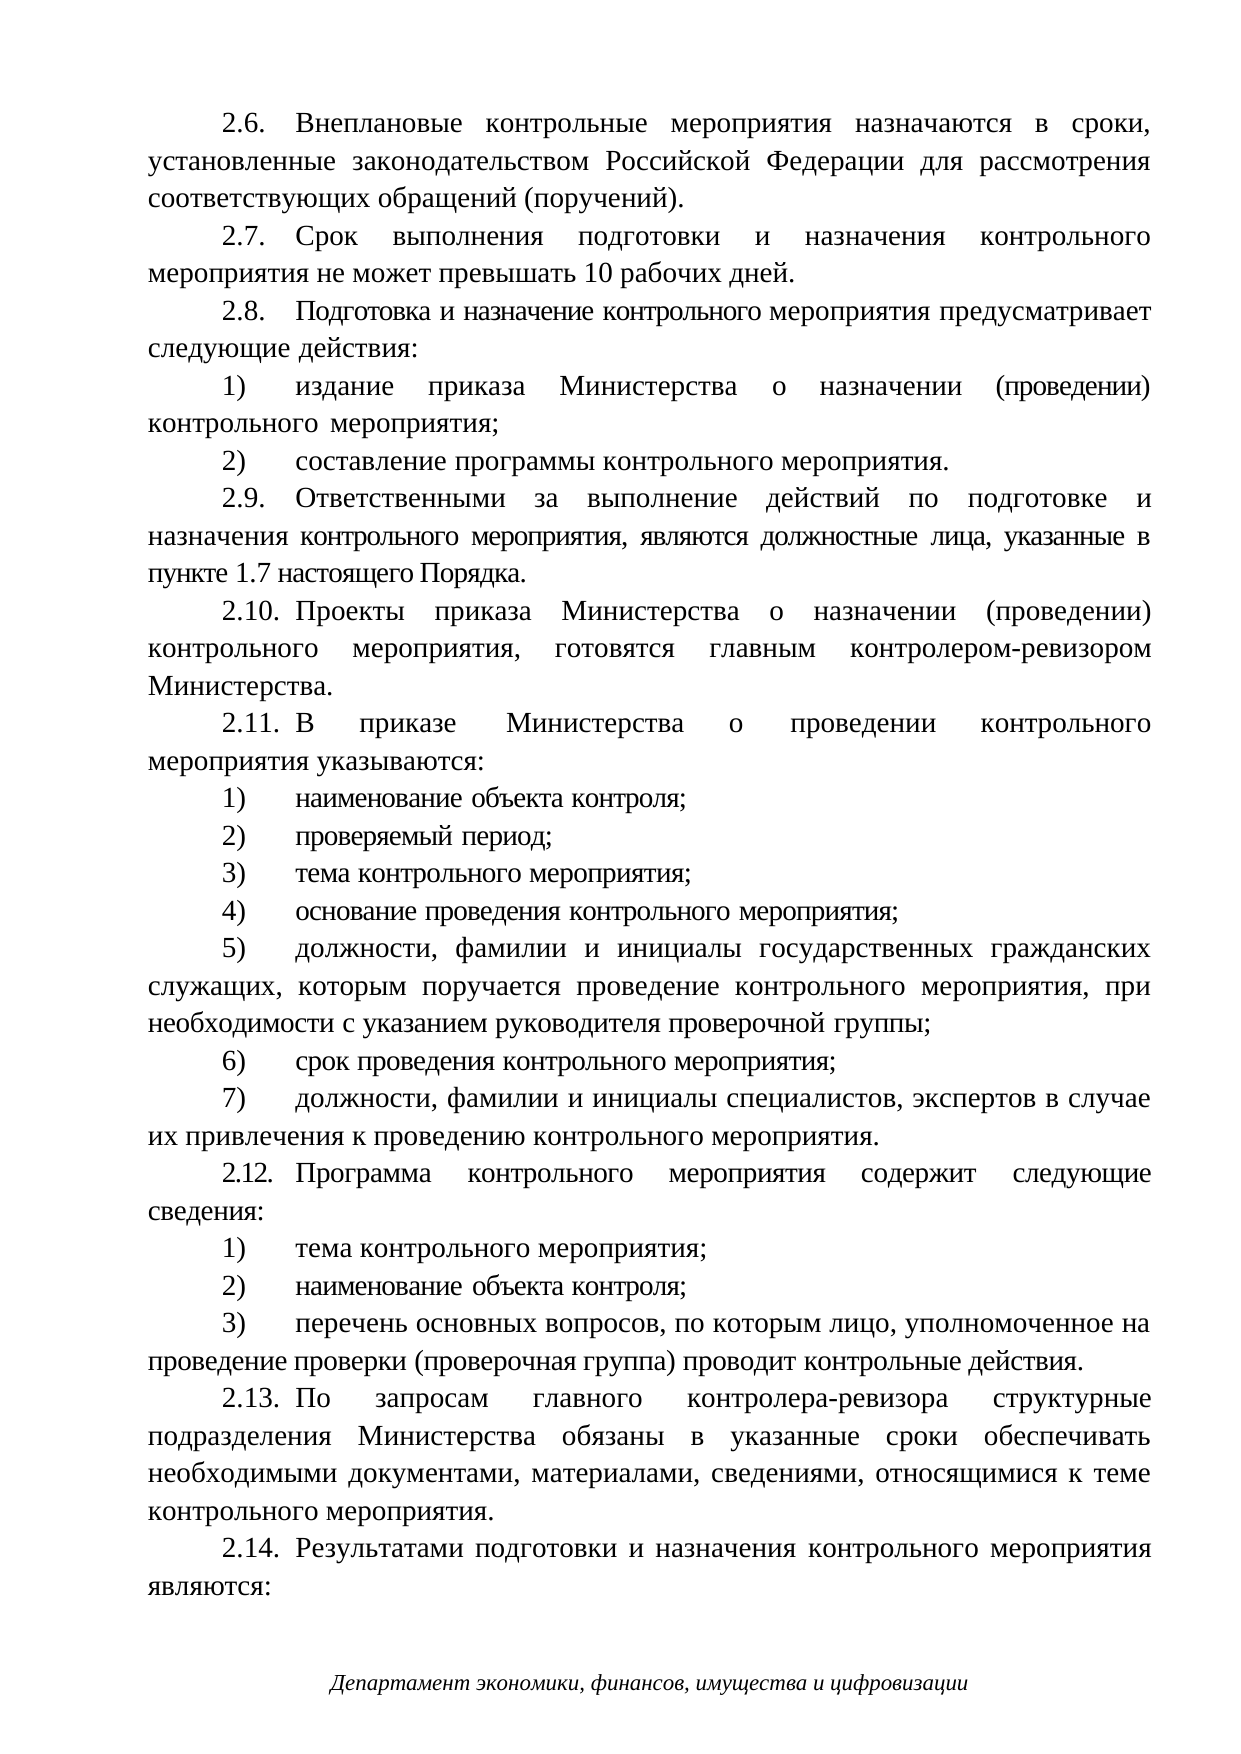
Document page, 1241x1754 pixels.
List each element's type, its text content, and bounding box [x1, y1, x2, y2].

list срок проведения контрольного мероприятия; [148, 1040, 1152, 1078]
list основание проведения контрольного мероприятия; [148, 890, 1152, 928]
list тема контрольного мероприятия; [148, 853, 1152, 890]
list проверяемый период; [148, 815, 1152, 853]
list должности, фамилии и инициалы государственных гражданских служащих, которым поручается проведение контрольного мероприятия, при необходимости с указанием руководителя проверочной группы; [148, 928, 1152, 1040]
list Подготовка и назначение контрольного мероприятия предусматривает следующие действия: [148, 290, 1152, 365]
list издание приказа Министерства о назначении (проведении) контрольного мероприятия; [148, 365, 1152, 440]
list должности, фамилии и инициалы специалистов, экспертов в случае их привлечения к проведению контрольного мероприятия. [148, 1078, 1152, 1153]
list наименование объекта контроля; [148, 1265, 1152, 1303]
list тема контрольного мероприятия; [148, 1228, 1152, 1265]
list По запросам главного контролера-ревизора структурные подразделения Министерства обязаны в указанные сроки обеспечивать необходимыми документами, материалами, сведениями, относящимися к теме контрольного мероприятия. [148, 1378, 1152, 1528]
list Проекты приказа Министерства о назначении (проведении) контрольного мероприятия, готовятся главным контролером-ревизором Министерства. [148, 590, 1152, 703]
list составление программы контрольного мероприятия. [148, 440, 1152, 478]
list перечень основных вопросов, по которым лицо, уполномоченное на проведение проверки (проверочная группа) проводит контрольные действия. [148, 1303, 1152, 1378]
list Внеплановые контрольные мероприятия назначаются в сроки, установленные законодательством Российской Федерации для рассмотрения соответствующих обращений (поручений). [148, 103, 1152, 215]
list Программа контрольного мероприятия содержит следующие сведения: [148, 1153, 1152, 1228]
list наименование объекта контроля; [148, 778, 1152, 815]
list Срок выполнения подготовки и назначения контрольного мероприятия не может превышать 10 рабочих дней. [148, 215, 1152, 290]
list В приказе Министерства о проведении контрольного мероприятия указываются: [148, 703, 1152, 778]
list Ответственными за выполнение действий по подготовке и назначения контрольного мероприятия, являются должностные лица, указанные в пункте 1.7 настоящего Порядка. [148, 478, 1152, 590]
list Результатами подготовки и назначения контрольного мероприятия являются: [148, 1528, 1152, 1603]
